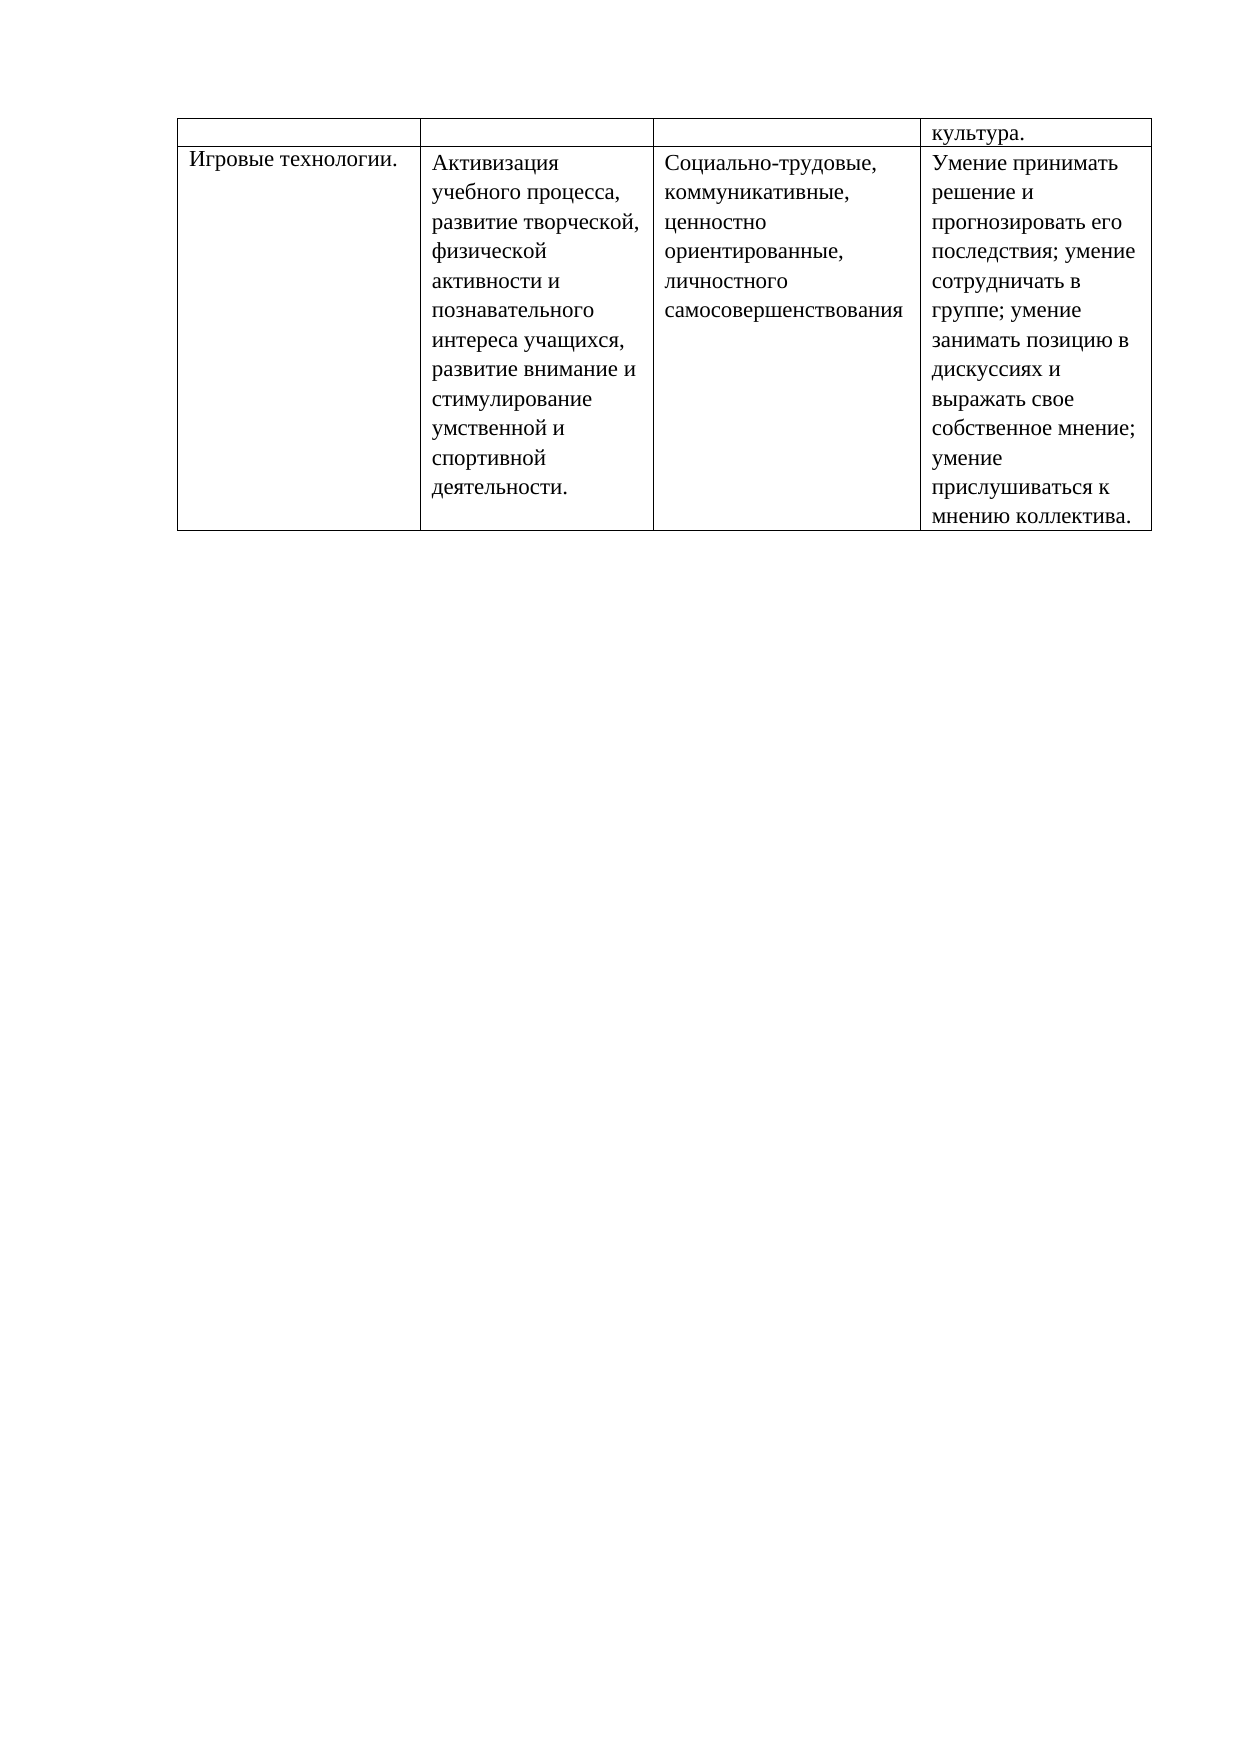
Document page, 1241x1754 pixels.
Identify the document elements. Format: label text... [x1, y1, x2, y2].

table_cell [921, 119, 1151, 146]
table_cell Игровые технологии. [178, 147, 420, 530]
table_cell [654, 119, 920, 146]
table_cell Социально-трудовые, коммуникативные, ценностно ориентированные, личностного самосовершенствования [654, 147, 920, 530]
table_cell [178, 119, 420, 146]
table_cell Активизация учебного процесса, развитие творческой, физической активности и познавательного интереса учащихся, развитие внимание и стимулирование умственной и спортивной деятельности. [421, 147, 653, 530]
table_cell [421, 119, 653, 146]
table_cell Умение принимать решение и прогнозировать его последствия; умение сотрудничать в группе; умение занимать позицию в дискуссиях и выражать свое собственное мнение; умение прислушиваться к мнению коллектива. [921, 147, 1151, 530]
